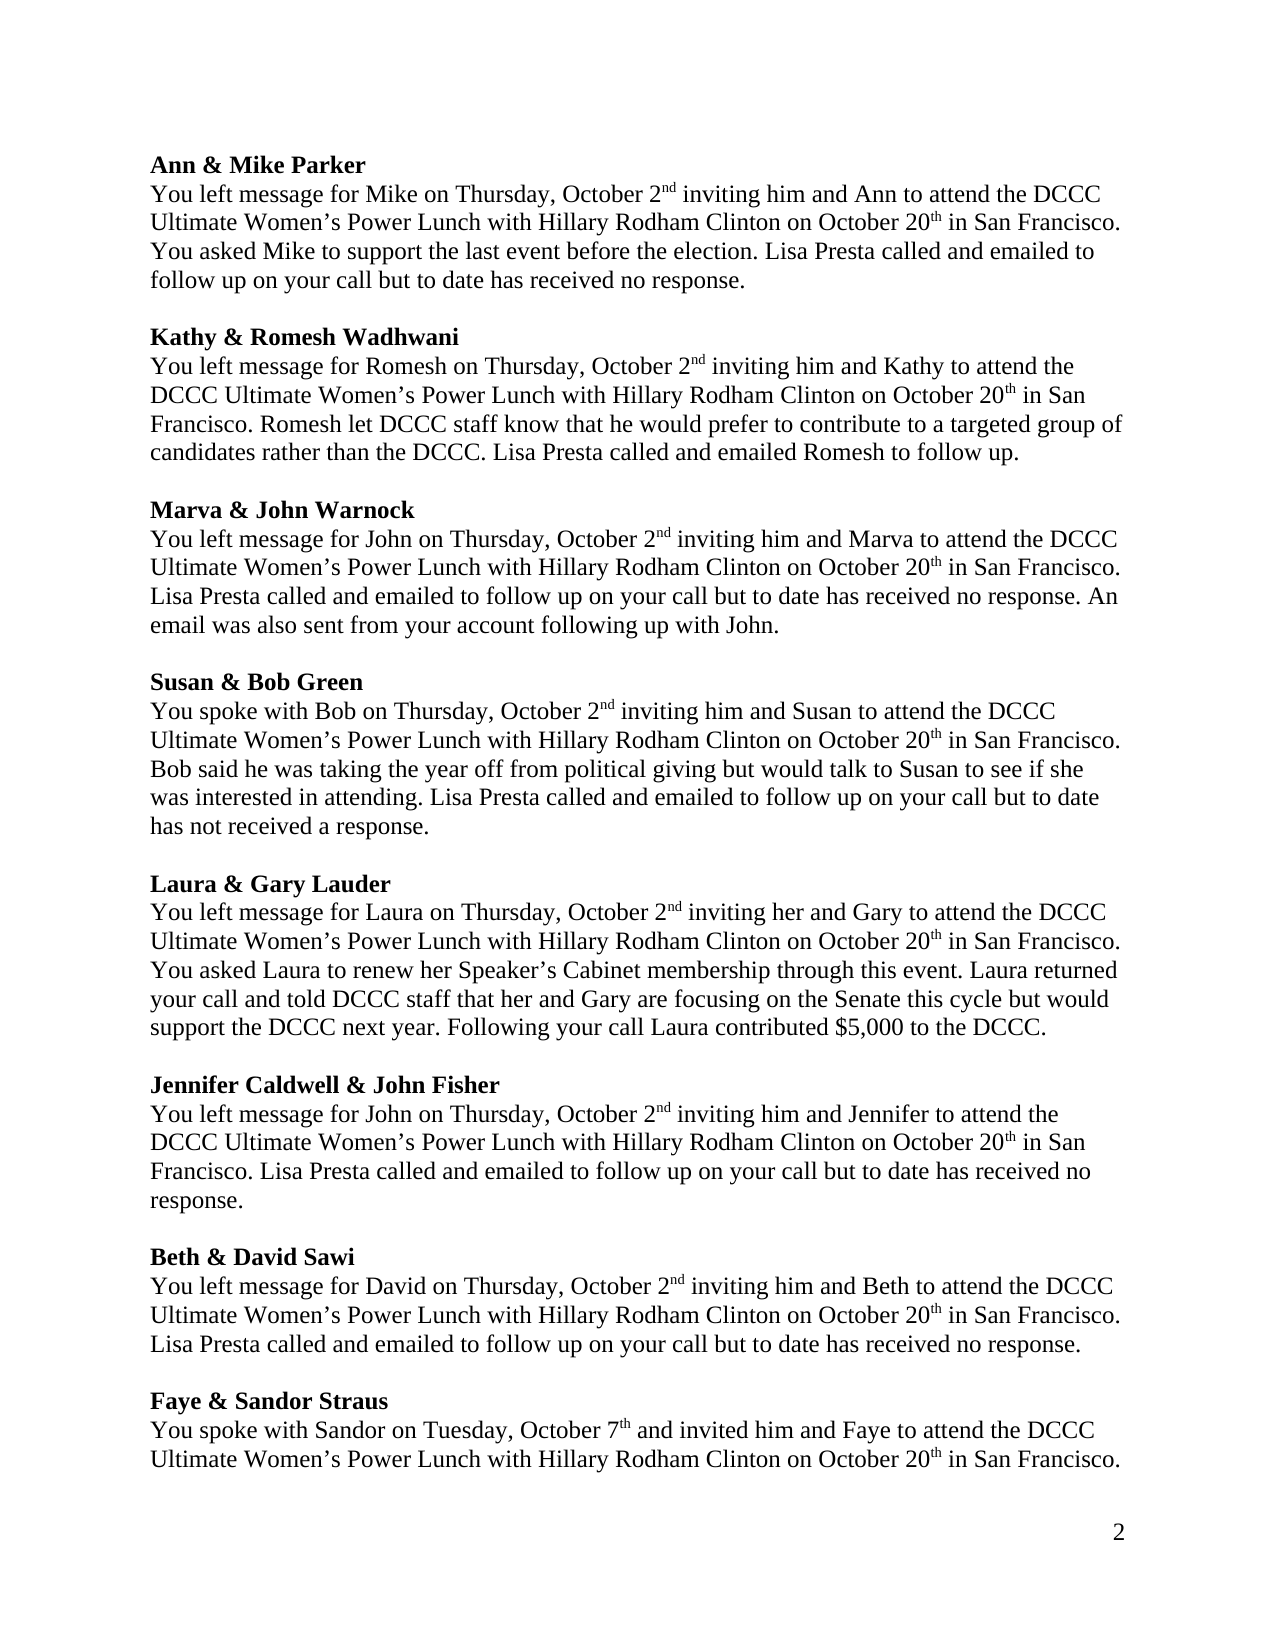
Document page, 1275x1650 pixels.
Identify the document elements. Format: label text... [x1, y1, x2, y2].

text You spoke with Bob on Thursday, October 2nd inviting him and Susan to attend the DCCC Ultimate Women’s Power Lunch with Hillary Rodham Clinton on October 20th in San Francisco. Bob said he was taking the year off from political giving but would talk to Susan to see if she was interested in attending. Lisa Presta called and emailed to follow up on your call but to date has not received a response. [150, 696, 1125, 840]
text Jennifer Caldwell & John Fisher [150, 1070, 1125, 1099]
text You left message for Mike on Thursday, October 2nd inviting him and Ann to attend the DCCC Ultimate Women’s Power Lunch with Hillary Rodham Clinton on October 20th in San Francisco. You asked Mike to support the last event before the election. Lisa Presta called and emailed to follow up on your call but to date has received no response. [150, 179, 1125, 294]
text You left message for Romesh on Thursday, October 2nd inviting him and Kathy to attend the DCCC Ultimate Women’s Power Lunch with Hillary Rodham Clinton on October 20th in San Francisco. Romesh let DCCC staff know that he would prefer to contribute to a targeted group of candidates rather than the DCCC. Lisa Presta called and emailed Romesh to follow up. [150, 351, 1125, 466]
text You left message for John on Thursday, October 2nd inviting him and Jennifer to attend the DCCC Ultimate Women’s Power Lunch with Hillary Rodham Clinton on October 20th in San Francisco. Lisa Presta called and emailed to follow up on your call but to date has received no response. [150, 1099, 1125, 1214]
text You left message for Laura on Thursday, October 2nd inviting her and Gary to attend the DCCC Ultimate Women’s Power Lunch with Hillary Rodham Clinton on October 20th in San Francisco. You asked Laura to renew her Speaker’s Cabinet membership through this event. Laura returned your call and told DCCC staff that her and Gary are focusing on the Senate this cycle but would support the DCCC next year. Following your call Laura contributed $5,000 to the DCCC. [150, 897, 1125, 1041]
text Kathy & Romesh Wadhwani [150, 322, 1125, 351]
text Beth & David Sawi [150, 1242, 1125, 1271]
text Marva & John Warnock [150, 495, 1125, 524]
text Laura & Gary Lauder [150, 869, 1125, 897]
text Faye & Sandor Straus [150, 1386, 1125, 1415]
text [150, 1415, 1125, 1472]
text You left message for David on Thursday, October 2nd inviting him and Beth to attend the DCCC Ultimate Women’s Power Lunch with Hillary Rodham Clinton on October 20th in San Francisco. Lisa Presta called and emailed to follow up on your call but to date has received no response. [150, 1271, 1125, 1357]
text Ann & Mike Parker [150, 150, 1125, 179]
text Susan & Bob Green [150, 667, 1125, 696]
text You left message for John on Thursday, October 2nd inviting him and Marva to attend the DCCC Ultimate Women’s Power Lunch with Hillary Rodham Clinton on October 20th in San Francisco. Lisa Presta called and emailed to follow up on your call but to date has received no response. An email was also sent from your account following up with John. [150, 524, 1125, 639]
